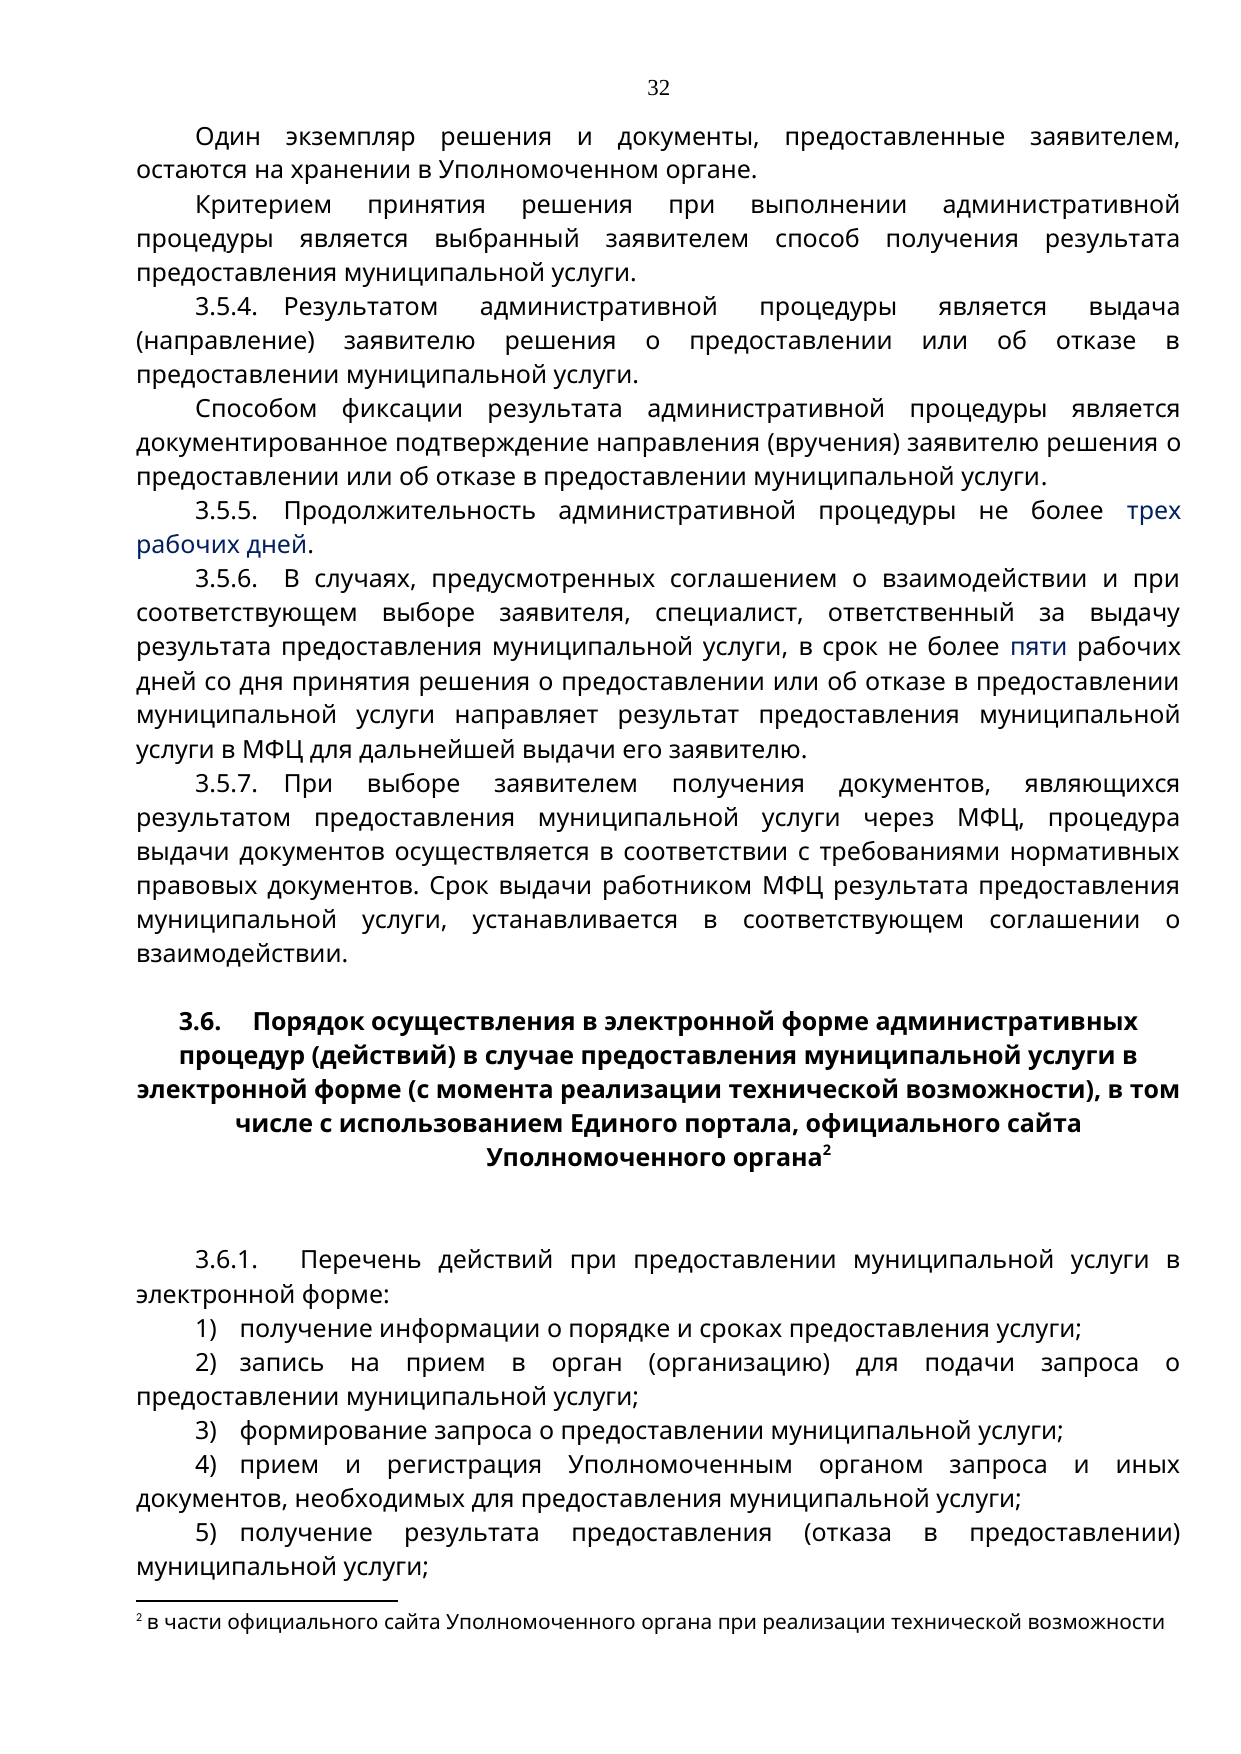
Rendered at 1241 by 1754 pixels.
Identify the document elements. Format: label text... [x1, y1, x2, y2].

list Продолжительность административной процедуры не более трех рабочих дней. [136, 493, 1181, 561]
list получение результата предоставления (отказа в предоставлении) муниципальной услуги; [136, 1515, 1181, 1583]
list запись на прием в орган (организацию) для подачи запроса о предоставлении муниципальной услуги; [136, 1344, 1181, 1412]
list получение информации о порядке и сроках предоставления услуги; [136, 1310, 1181, 1344]
list Порядок осуществления в электронной форме административных процедур (действий) в случае предоставления муниципальной услуги в электронной форме (с момента реализации технической возможности), в том числе с использованием Единого портала, официального сайта Уполномоченного органа [136, 1004, 1181, 1174]
text Критерием принятия решения при выполнении административной процедуры является выбранный заявителем способ получения результата предоставления муниципальной услуги. [136, 186, 1181, 288]
list Результатом административной процедуры является выдача (направление) заявителю решения о предоставлении или об отказе в предоставлении муниципальной услуги. [136, 288, 1181, 391]
list При выборе заявителем получения документов, являющихся результатом предоставления муниципальной услуги через МФЦ, процедура выдачи документов осуществляется в соответствии с требованиями нормативных правовых документов. Срок выдачи работником МФЦ результата предоставления муниципальной услуги, устанавливается в соответствующем соглашении о взаимодействии. [136, 765, 1181, 970]
list В случаях, предусмотренных соглашением о взаимодействии и при соответствующем выборе заявителя, специалист, ответственный за выдачу результата предоставления муниципальной услуги, в срок не более пяти рабочих дней со дня принятия решения о предоставлении или об отказе в предоставлении муниципальной услуги направляет результат предоставления муниципальной услуги в МФЦ для дальнейшей выдачи его заявителю. [136, 561, 1181, 765]
list формирование запроса о предоставлении муниципальной услуги; [136, 1412, 1181, 1447]
list Перечень действий при предоставлении муниципальной услуги в электронной форме: [136, 1242, 1181, 1310]
text Способом фиксации результата административной процедуры является документированное подтверждение направления (вручения) заявителю решения о предоставлении или об отказе в предоставлении муниципальной услуги. [136, 391, 1181, 493]
text Один экземпляр решения и документы, предоставленные заявителем, остаются на хранении в Уполномоченном органе. [136, 118, 1181, 186]
list прием и регистрация Уполномоченным органом запроса и иных документов, необходимых для предоставления муниципальной услуги; [136, 1447, 1181, 1515]
